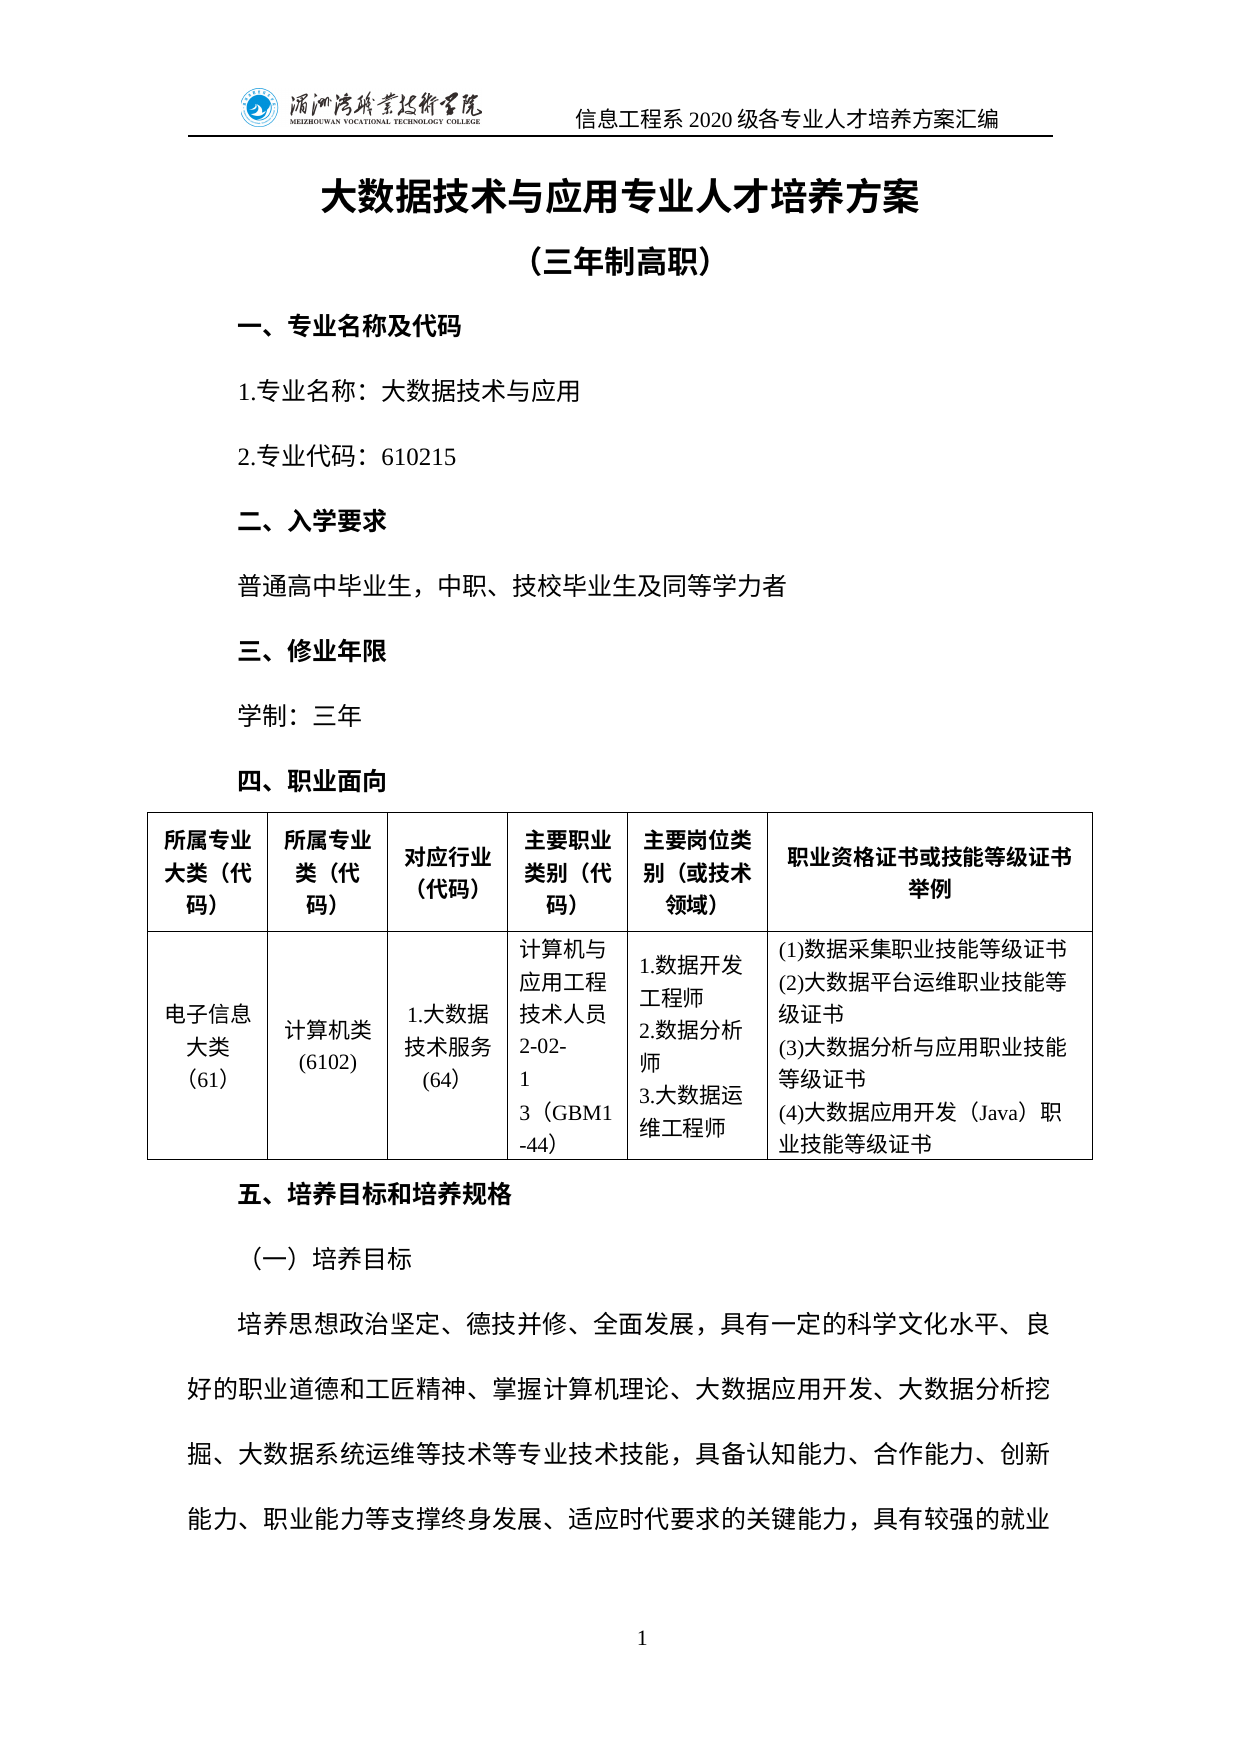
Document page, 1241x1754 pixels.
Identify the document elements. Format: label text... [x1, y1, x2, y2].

text （三年制高职） [187, 227, 1053, 292]
table_cell 电子信息大类（61） [148, 932, 267, 1159]
text 二、入学要求 [187, 487, 1053, 552]
text 大数据技术与应用专业人才培养方案 [187, 162, 1053, 227]
text 学制：三年 [187, 682, 1053, 747]
table_header 职业资格证书或技能等级证书举例 [768, 813, 1092, 931]
text 一、专业名称及代码 [187, 292, 1053, 357]
table_cell 计算机与应用工程技术人员2-02-13（GBM1-44） [508, 932, 627, 1159]
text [187, 1290, 1053, 1550]
text 普通高中毕业生，中职、技校毕业生及同等学力者 [187, 552, 1053, 617]
table_header 主要岗位类别（或技术领域） [628, 813, 767, 931]
table_header 所属专业类（代码） [268, 813, 387, 931]
text （一）培养目标 [187, 1225, 1053, 1290]
text 四、职业面向 [187, 747, 1053, 812]
table_cell (1)数据采集职业技能等级证书 (2)大数据平台运维职业技能等级证书 (3)大数据分析与应用职业技能等级证书 (4)大数据应用开发（Java）职业技能等级证书 [768, 932, 1092, 1159]
text 五、培养目标和培养规格 [187, 1160, 1053, 1225]
text 三、修业年限 [187, 617, 1053, 682]
text 1.专业名称：大数据技术与应用 [187, 357, 1053, 422]
table_cell 计算机类 (6102) [268, 932, 387, 1159]
table_cell 1.数据开发工程师 2.数据分析师 3.大数据运维工程师 [628, 932, 767, 1159]
table_header 对应行业（代码） [388, 813, 507, 931]
picture [241, 88, 482, 127]
table_header 主要职业类别（代码） [508, 813, 627, 931]
table_cell 1.大数据技术服务(64） [388, 932, 507, 1159]
text 2.专业代码：610215 [187, 422, 1053, 487]
table_header 所属专业大类（代码） [148, 813, 267, 931]
